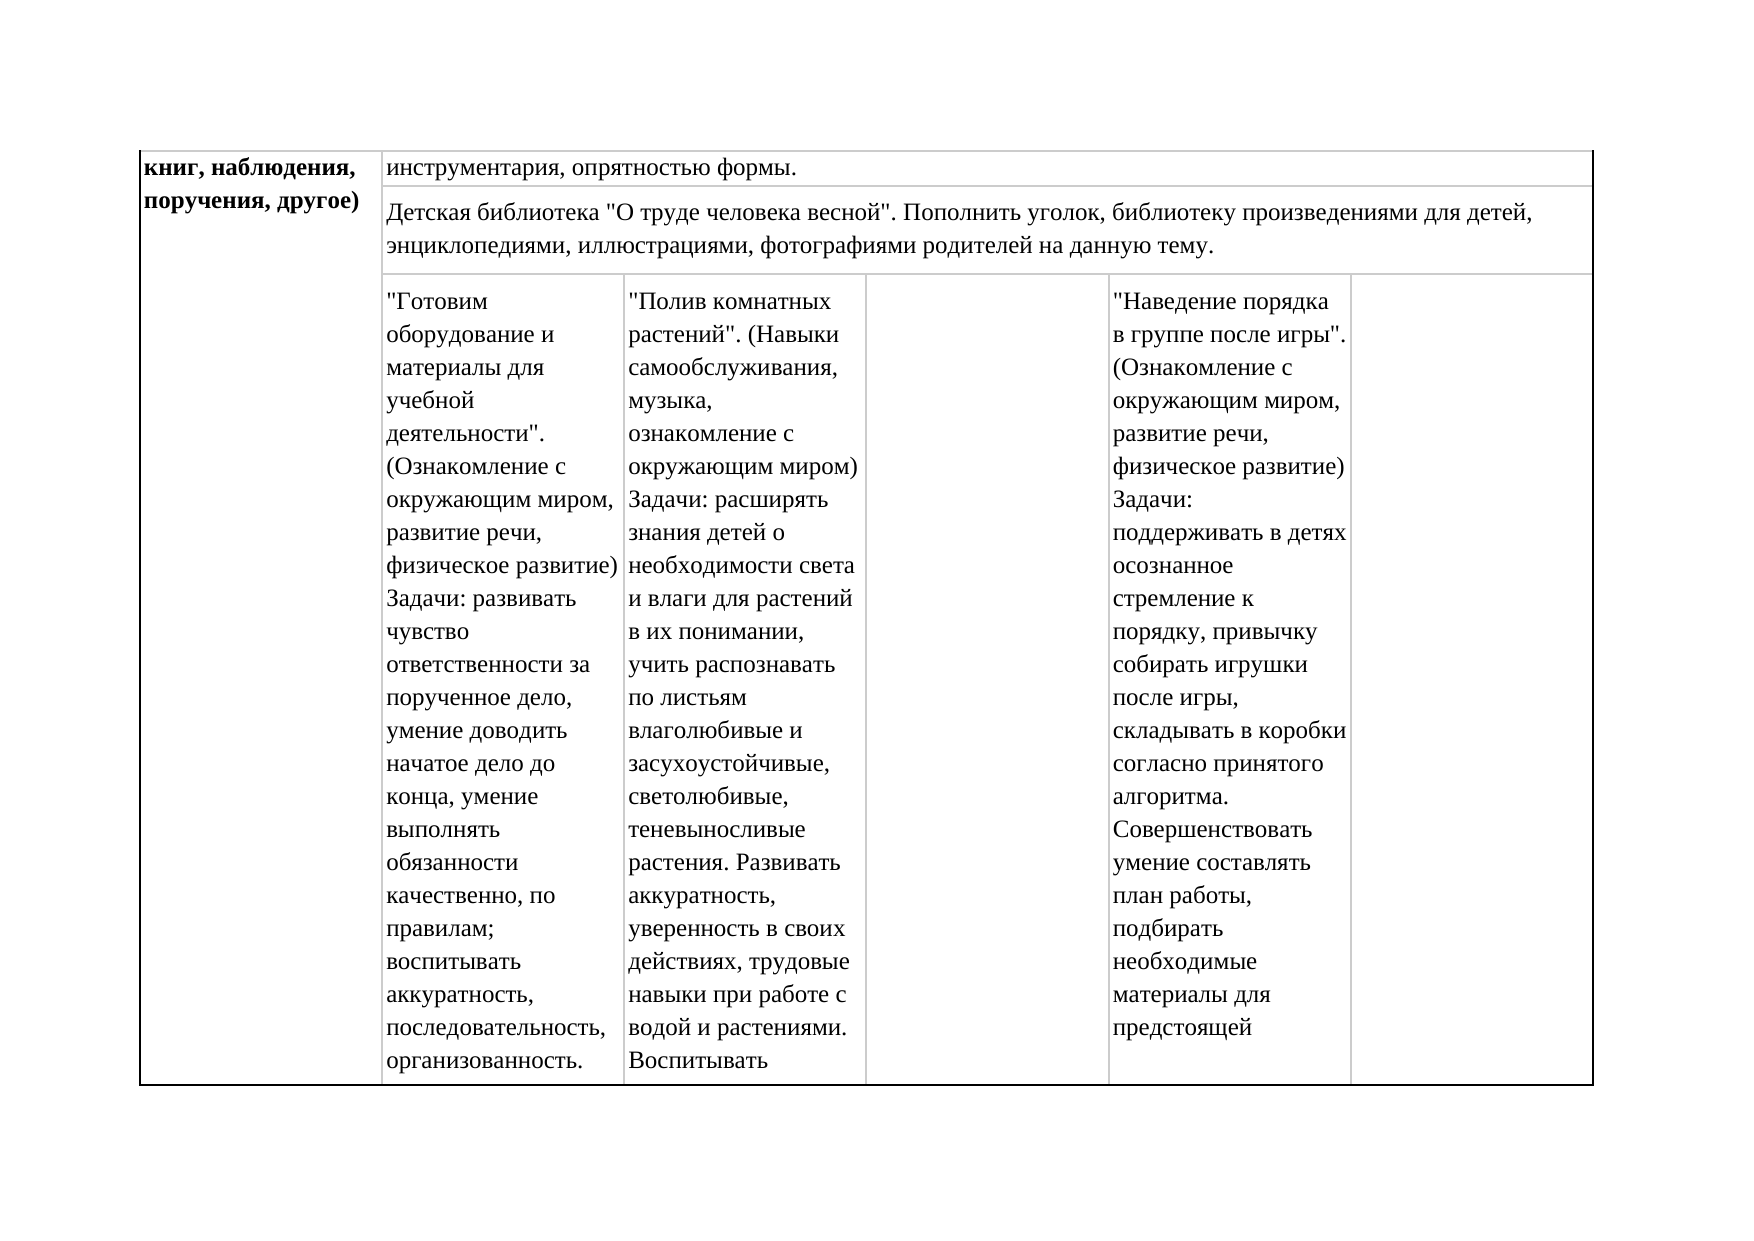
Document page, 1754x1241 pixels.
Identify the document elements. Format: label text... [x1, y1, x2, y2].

table_cell [867, 275, 1108, 1084]
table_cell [383, 152, 1592, 185]
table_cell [141, 152, 381, 1084]
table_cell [383, 275, 623, 1084]
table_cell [1110, 275, 1350, 1084]
table_cell Детская библиотека "О труде человека весной". Пополнить уголок, библиотеку произведениями для детей, энциклопедиями, иллюстрациями, фотографиями родителей на данную тему. [383, 187, 1592, 273]
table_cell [625, 275, 865, 1084]
table_cell [1352, 275, 1592, 1084]
